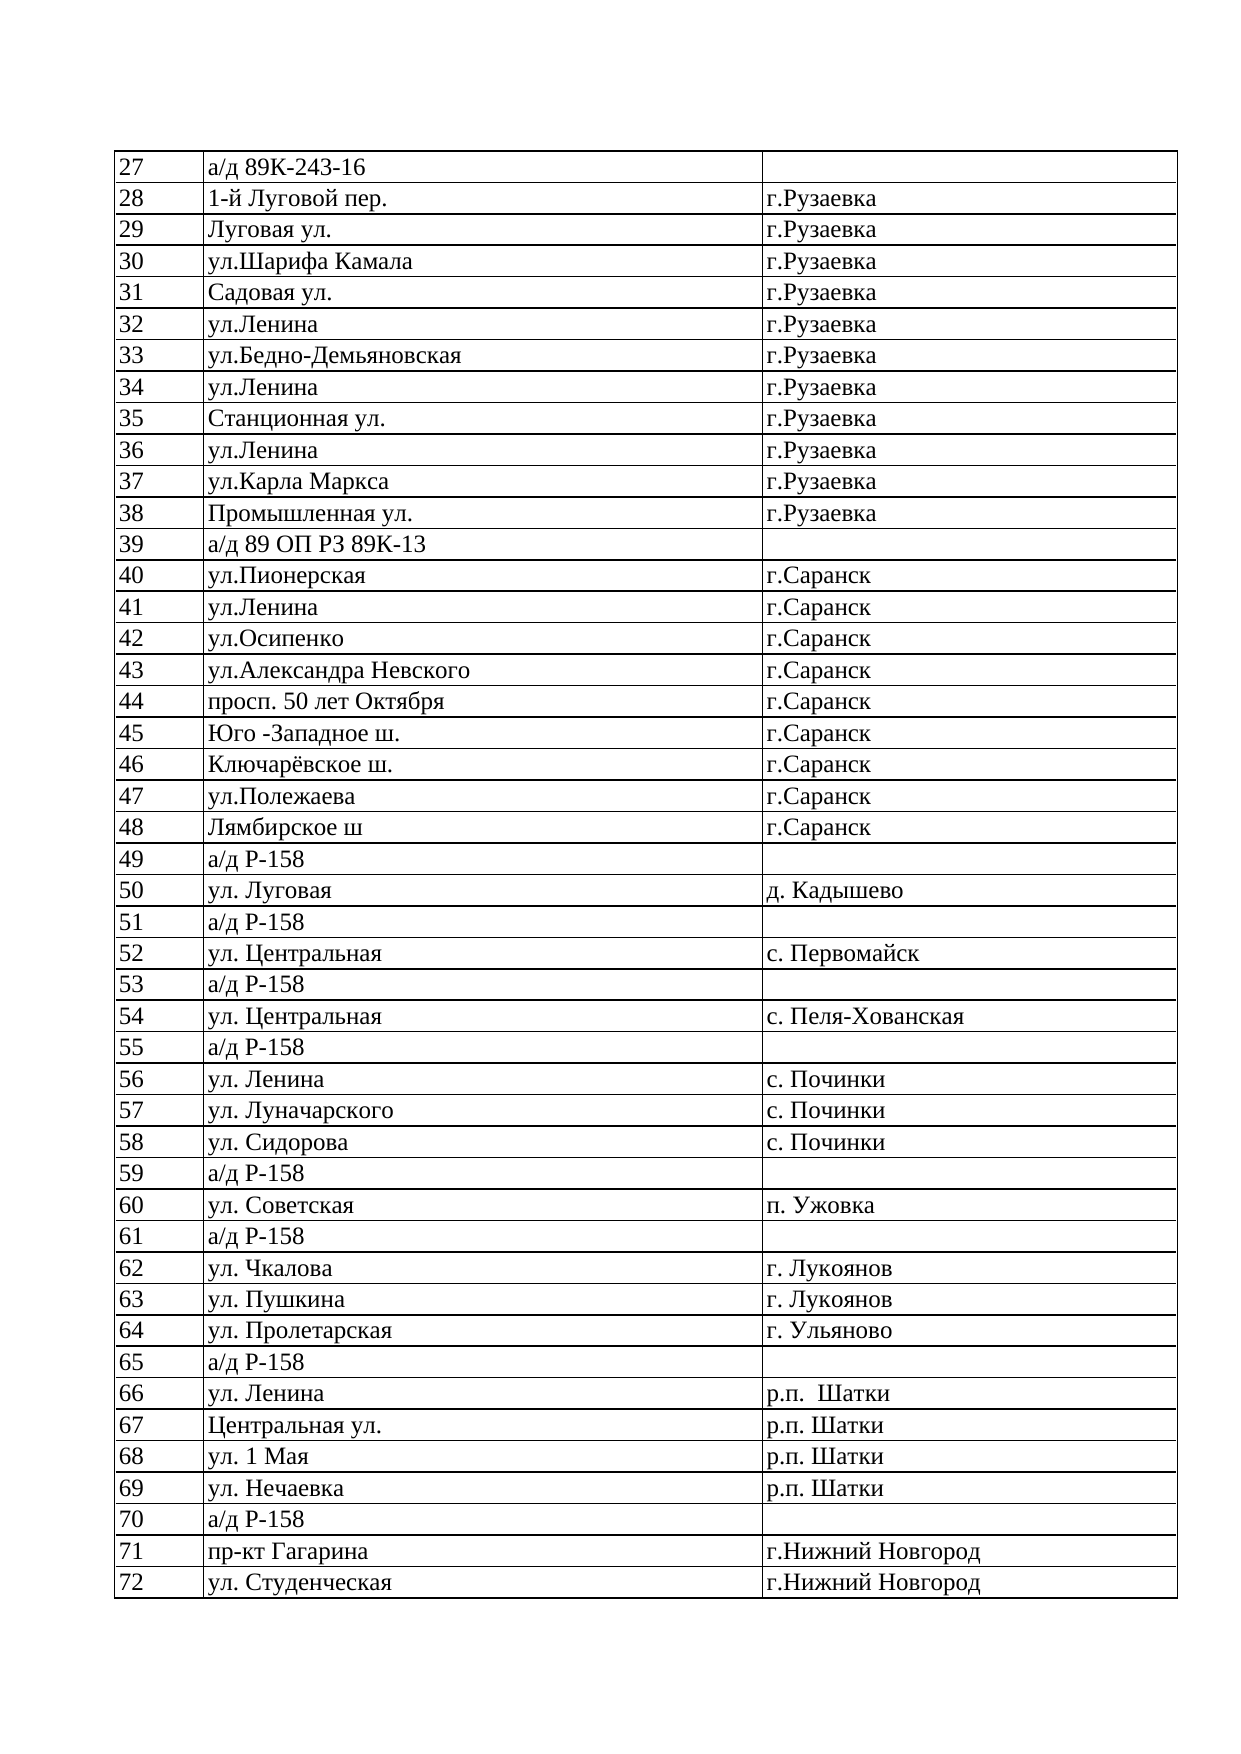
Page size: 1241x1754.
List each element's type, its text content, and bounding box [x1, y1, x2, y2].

table_cell ул.Ленина [204, 592, 762, 622]
table_cell а/д Р-158 [204, 970, 762, 999]
table_cell 1-й Луговой пер. [204, 183, 762, 213]
table_cell 38 [115, 497, 203, 527]
table_cell 30 [115, 245, 203, 276]
table_cell Садовая ул. [204, 277, 762, 307]
table_cell Промышленная ул. [204, 498, 762, 527]
table_cell 32 [115, 308, 203, 339]
table_cell 45 [115, 717, 203, 748]
table_cell ул. Луначарского [204, 1095, 762, 1125]
table_cell г.Рузаевка [763, 244, 1177, 276]
table_cell г.Рузаевка [763, 213, 1177, 244]
table_cell [763, 1503, 1177, 1534]
table_cell с. Починки [763, 1062, 1177, 1094]
table_cell [763, 528, 1177, 559]
table_cell 43 [115, 654, 203, 685]
table_cell 35 [115, 403, 203, 433]
table_cell 69 [115, 1472, 203, 1503]
table_cell ул. Луговая [204, 875, 762, 905]
table_cell 33 [115, 340, 203, 370]
table_cell 49 [115, 843, 203, 873]
table_cell г.Рузаевка [763, 433, 1177, 464]
table_cell 57 [115, 1095, 203, 1125]
table_cell [763, 1157, 1177, 1188]
table_cell ул.Пионерская [204, 561, 762, 590]
table_cell ул. Чкалова [204, 1253, 762, 1282]
table_cell г.Рузаевка [763, 402, 1177, 433]
table_cell ул. Студенческая [204, 1567, 762, 1597]
table_cell Станционная ул. [204, 403, 762, 433]
table_cell 44 [115, 686, 203, 716]
table_cell а/д 89 ОП РЗ 89К-13 [204, 529, 762, 559]
table_cell а/д Р-158 [204, 907, 762, 936]
table_cell а/д 89К-243-16 [204, 152, 762, 181]
table_cell 31 [115, 277, 203, 307]
table_cell р.п. Шатки [763, 1377, 1177, 1408]
table_cell 29 [115, 214, 203, 244]
table_cell а/д Р-158 [204, 1504, 762, 1534]
table_cell г.Саранск [763, 559, 1177, 590]
table_cell пр-кт Гагарина [204, 1536, 762, 1566]
table_cell [763, 968, 1177, 999]
table_cell г. Лукоянов [763, 1283, 1177, 1314]
table_cell ул.Карла Маркса [204, 466, 762, 496]
table_cell 47 [115, 780, 203, 811]
table_cell 70 [115, 1504, 203, 1534]
table_cell а/д Р-158 [204, 844, 762, 873]
table_cell ул. Сидорова [204, 1127, 762, 1157]
table_cell 60 [115, 1189, 203, 1219]
table_cell 68 [115, 1441, 203, 1471]
table_cell [763, 1031, 1177, 1062]
table_cell г.Рузаевка [763, 307, 1177, 339]
table_cell просп. 50 лет Октября [204, 686, 762, 716]
table_cell 71 [115, 1535, 203, 1566]
table_cell [763, 905, 1177, 936]
table_cell с. Починки [763, 1094, 1177, 1125]
table_cell 58 [115, 1126, 203, 1157]
table_cell с. Починки [763, 1125, 1177, 1157]
table_cell г. Ульяново [763, 1314, 1177, 1345]
table_cell ул. Нечаевка [204, 1473, 762, 1503]
table_cell 53 [115, 969, 203, 999]
table_cell р.п. Шатки [763, 1408, 1177, 1440]
table_cell ул.Ленина [204, 435, 762, 464]
table_cell ул. Центральная [204, 938, 762, 968]
table_cell г.Саранск [763, 716, 1177, 748]
table_cell г.Саранск [763, 748, 1177, 779]
table_cell 36 [115, 434, 203, 464]
table_cell [763, 152, 1177, 181]
table_cell с. Первомайск [763, 936, 1177, 968]
table_cell 72 [115, 1567, 203, 1597]
table_cell г.Нижний Новгород [763, 1566, 1177, 1597]
table_cell 52 [115, 938, 203, 968]
table_cell ул. Ленина [204, 1378, 762, 1408]
table_cell 39 [115, 529, 203, 559]
table_cell п. Ужовка [763, 1188, 1177, 1219]
table_cell г.Рузаевка [763, 276, 1177, 307]
table_cell г.Саранск [763, 590, 1177, 622]
table_cell 28 [115, 183, 203, 213]
table_cell а/д Р-158 [204, 1221, 762, 1251]
table_cell с. Пеля-Хованская [763, 999, 1177, 1031]
table_cell ул. Пролетарская [204, 1316, 762, 1345]
table_cell [763, 1220, 1177, 1251]
table_cell Ключарёвское ш. [204, 749, 762, 779]
table_cell г.Рузаевка [763, 496, 1177, 527]
table_cell г.Саранск [763, 779, 1177, 811]
table_cell 46 [115, 749, 203, 779]
table_cell ул. 1 Мая [204, 1441, 762, 1471]
table_cell а/д Р-158 [204, 1347, 762, 1377]
table_cell 34 [115, 371, 203, 402]
table_cell а/д Р-158 [204, 1032, 762, 1062]
table_cell г.Саранск [763, 811, 1177, 842]
table_cell Луговая ул. [204, 215, 762, 244]
table_cell г.Рузаевка [763, 370, 1177, 402]
table_cell 59 [115, 1158, 203, 1188]
table_cell г.Рузаевка [763, 339, 1177, 370]
table_cell г.Саранск [763, 685, 1177, 716]
table_cell ул.Бедно-Демьяновская [204, 340, 762, 370]
table_cell ул. Центральная [204, 1001, 762, 1031]
table_cell 41 [115, 591, 203, 622]
table_cell д. Кадышево [763, 874, 1177, 905]
table_cell 64 [115, 1315, 203, 1345]
table_cell 66 [115, 1378, 203, 1408]
table_cell р.п. Шатки [763, 1471, 1177, 1503]
table_cell Лямбирское ш [204, 812, 762, 842]
table_cell 54 [115, 1000, 203, 1031]
table_cell 56 [115, 1063, 203, 1094]
table_cell ул.Ленина [204, 309, 762, 339]
table_cell 67 [115, 1409, 203, 1440]
table_cell 62 [115, 1252, 203, 1282]
table_cell 55 [115, 1032, 203, 1062]
table_cell г.Саранск [763, 622, 1177, 653]
table_cell Центральная ул. [204, 1410, 762, 1440]
table_cell ул.Ленина [204, 372, 762, 402]
table_cell 63 [115, 1284, 203, 1314]
table_cell 50 [115, 875, 203, 905]
table_cell ул.Полежаева [204, 781, 762, 811]
table_cell [763, 1345, 1177, 1377]
table_cell г.Нижний Новгород [763, 1534, 1177, 1566]
table_cell 51 [115, 906, 203, 936]
table_cell Юго -Западное ш. [204, 718, 762, 748]
table_cell ул.Шарифа Камала [204, 246, 762, 276]
table_cell г. Лукоянов [763, 1251, 1177, 1282]
table_cell а/д Р-158 [204, 1158, 762, 1188]
table_cell 65 [115, 1346, 203, 1377]
table_cell 48 [115, 812, 203, 842]
table_cell [763, 842, 1177, 873]
table_cell г.Саранск [763, 653, 1177, 685]
table_cell ул. Ленина [204, 1064, 762, 1094]
table_cell г.Рузаевка [763, 465, 1177, 496]
table_cell 61 [115, 1221, 203, 1251]
table_cell 40 [115, 560, 203, 590]
table_cell ул. Советская [204, 1190, 762, 1219]
table_cell 42 [115, 623, 203, 653]
table_cell 37 [115, 466, 203, 496]
table_cell ул.Осипенко [204, 623, 762, 653]
table_cell ул.Александра Невского [204, 655, 762, 685]
table_cell ул. Пушкина [204, 1284, 762, 1314]
table_cell г.Рузаевка [763, 181, 1177, 213]
table_cell р.п. Шатки [763, 1440, 1177, 1471]
table_cell 27 [115, 152, 203, 181]
